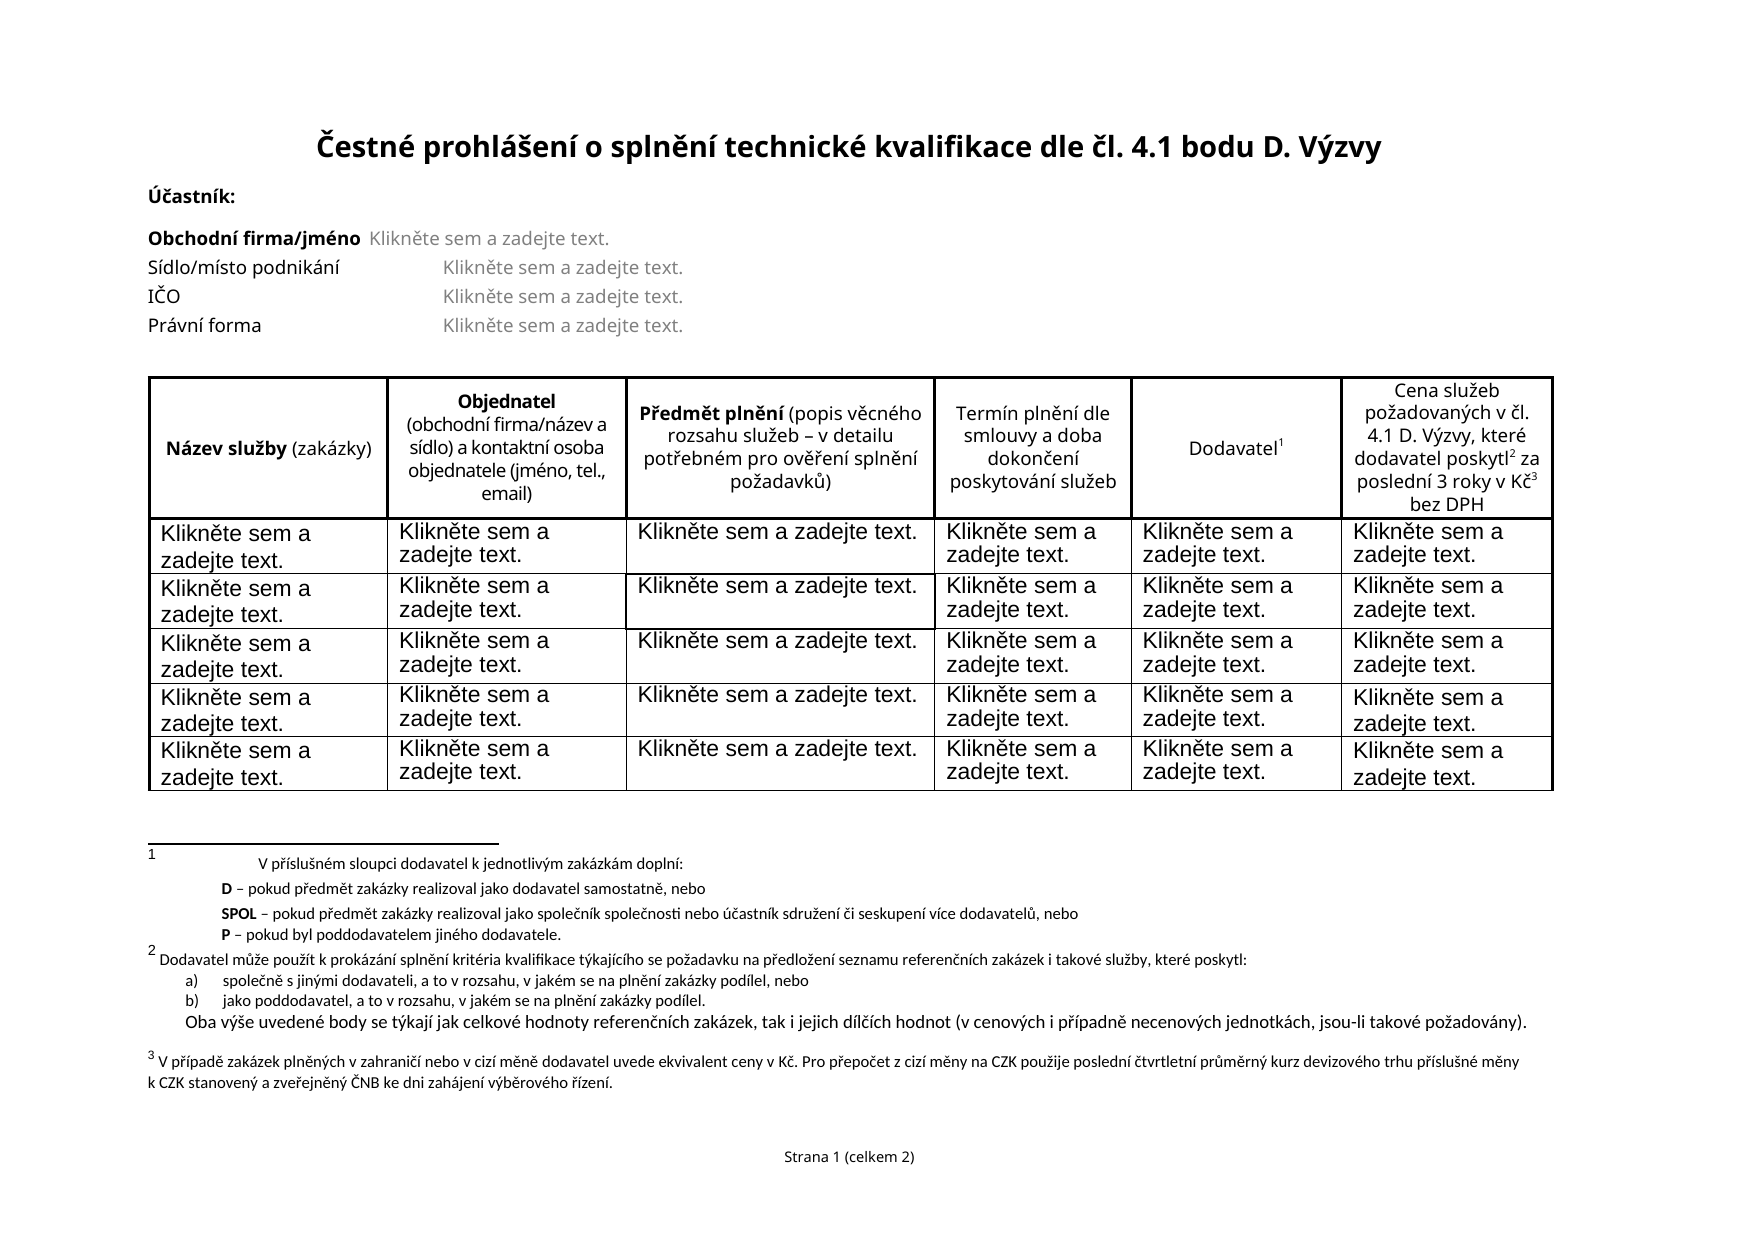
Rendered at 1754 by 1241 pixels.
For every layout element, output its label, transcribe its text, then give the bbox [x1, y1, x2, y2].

text Obchodní firma/jméno [148, 222, 1551, 251]
table_header Název služby (zakázky) [151, 379, 386, 517]
table_header Předmět plnění (popis věcného rozsahu služeb – v detailu potřebném pro ověření splnění požadavků) [628, 379, 933, 517]
title Čestné prohlášení o splnění technické kvalifikace dle čl. 4.1 bodu D. Výzvy [148, 126, 1551, 166]
text Účastník: [148, 179, 1551, 209]
table_header Cena služeb požadovaných v čl. 4.1 D. Výzvy, které dodavatel poskytl za poslední 3 roky v Kč bez DPH [1343, 379, 1551, 517]
text Sídlo/místo podnikání [148, 251, 1551, 280]
text Právní forma [148, 309, 1551, 338]
text IČO [148, 280, 1551, 309]
table_header Dodavatel [1133, 379, 1340, 517]
table_header Termín plnění dle smlouvy a doba dokončení poskytování služeb [936, 379, 1130, 517]
table_header Objednatel (obchodní firma/název a sídlo) a kontaktní osoba objednatele (jméno, tel., email) [389, 379, 625, 517]
